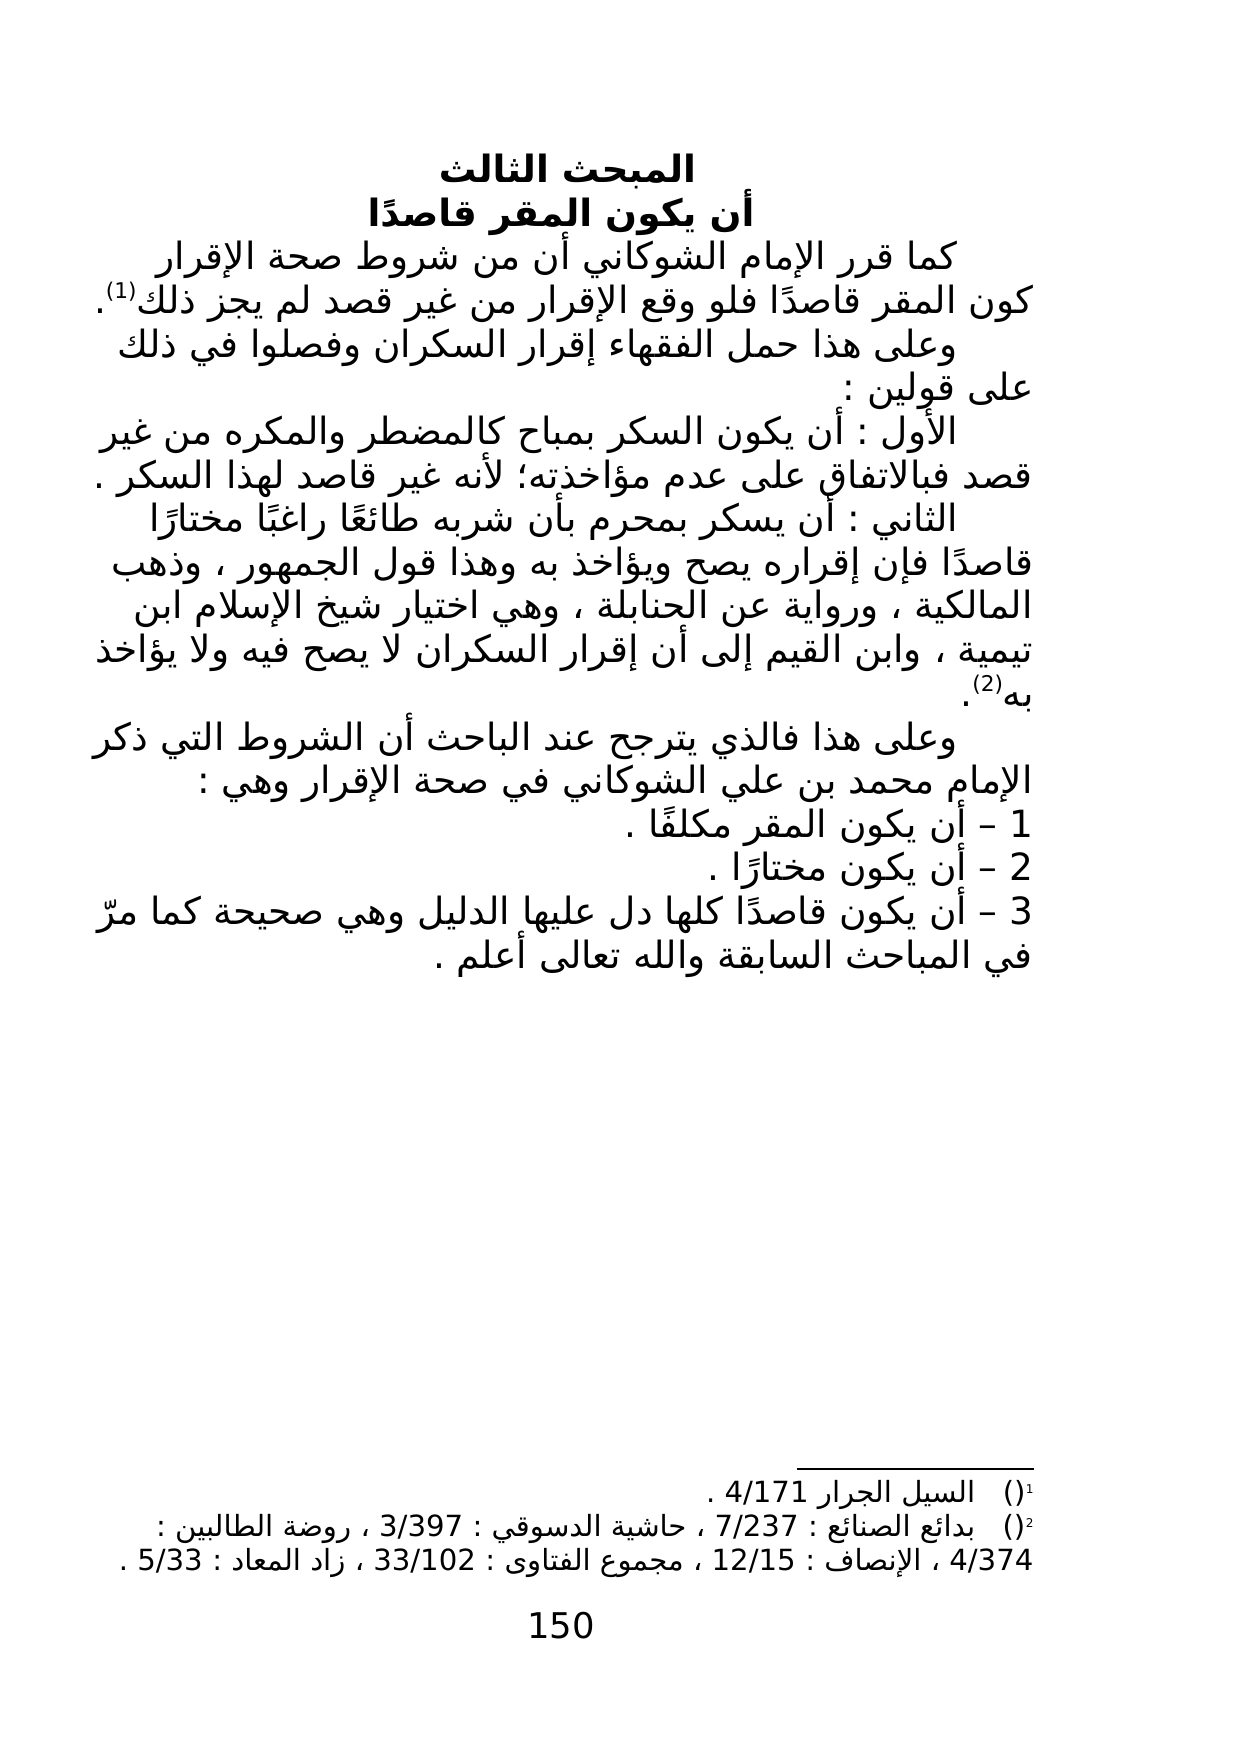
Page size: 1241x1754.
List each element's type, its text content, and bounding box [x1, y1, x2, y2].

text 3 – أن يكون قاصدًا كلها دل عليها الدليل وهي صحيحة كما مرّ في المباحث السابقة والله تعالى أعلم . [89, 890, 1033, 977]
text كما قرر الإمام الشوكاني أن من شروط صحة الإقرار كون المقر قاصدًا فلو وقع الإقرار من غير قصد لم يجز ذلك(). [89, 235, 1033, 322]
text الأول : أن يكون السكر بمباح كالمضطر والمكره من غير قصد فبالاتفاق على عدم مؤاخذته؛ لأنه غير قاصد لهذا السكر . [89, 409, 1033, 497]
text 2 – أن يكون مختارًا . [89, 846, 1033, 890]
text وعلى هذا فالذي يترجح عند الباحث أن الشروط التي ذكر الإمام محمد بن علي الشوكاني في صحة الإقرار وهي : [89, 715, 1033, 802]
text أن يكون المقر قاصدًا [89, 191, 1033, 235]
text الثاني : أن يسكر بمحرم بأن شربه طائعًا راغبًا مختارًا قاصدًا فإن إقراره يصح ويؤاخذ به وهذا قول الجمهور ، وذهب المالكية ، ورواية عن الحنابلة ، وهي اختيار شيخ الإسلام ابن تيمية ، وابن القيم إلى أن إقرار السكران لا يصح فيه ولا يؤاخذ به(). [89, 497, 1033, 715]
text المبحث الثالث [89, 148, 1033, 191]
text وعلى هذا حمل الفقهاء إقرار السكران وفصلوا في ذلك على قولين : [89, 322, 1033, 409]
text 1 – أن يكون المقر مكلفًا . [89, 802, 1033, 846]
